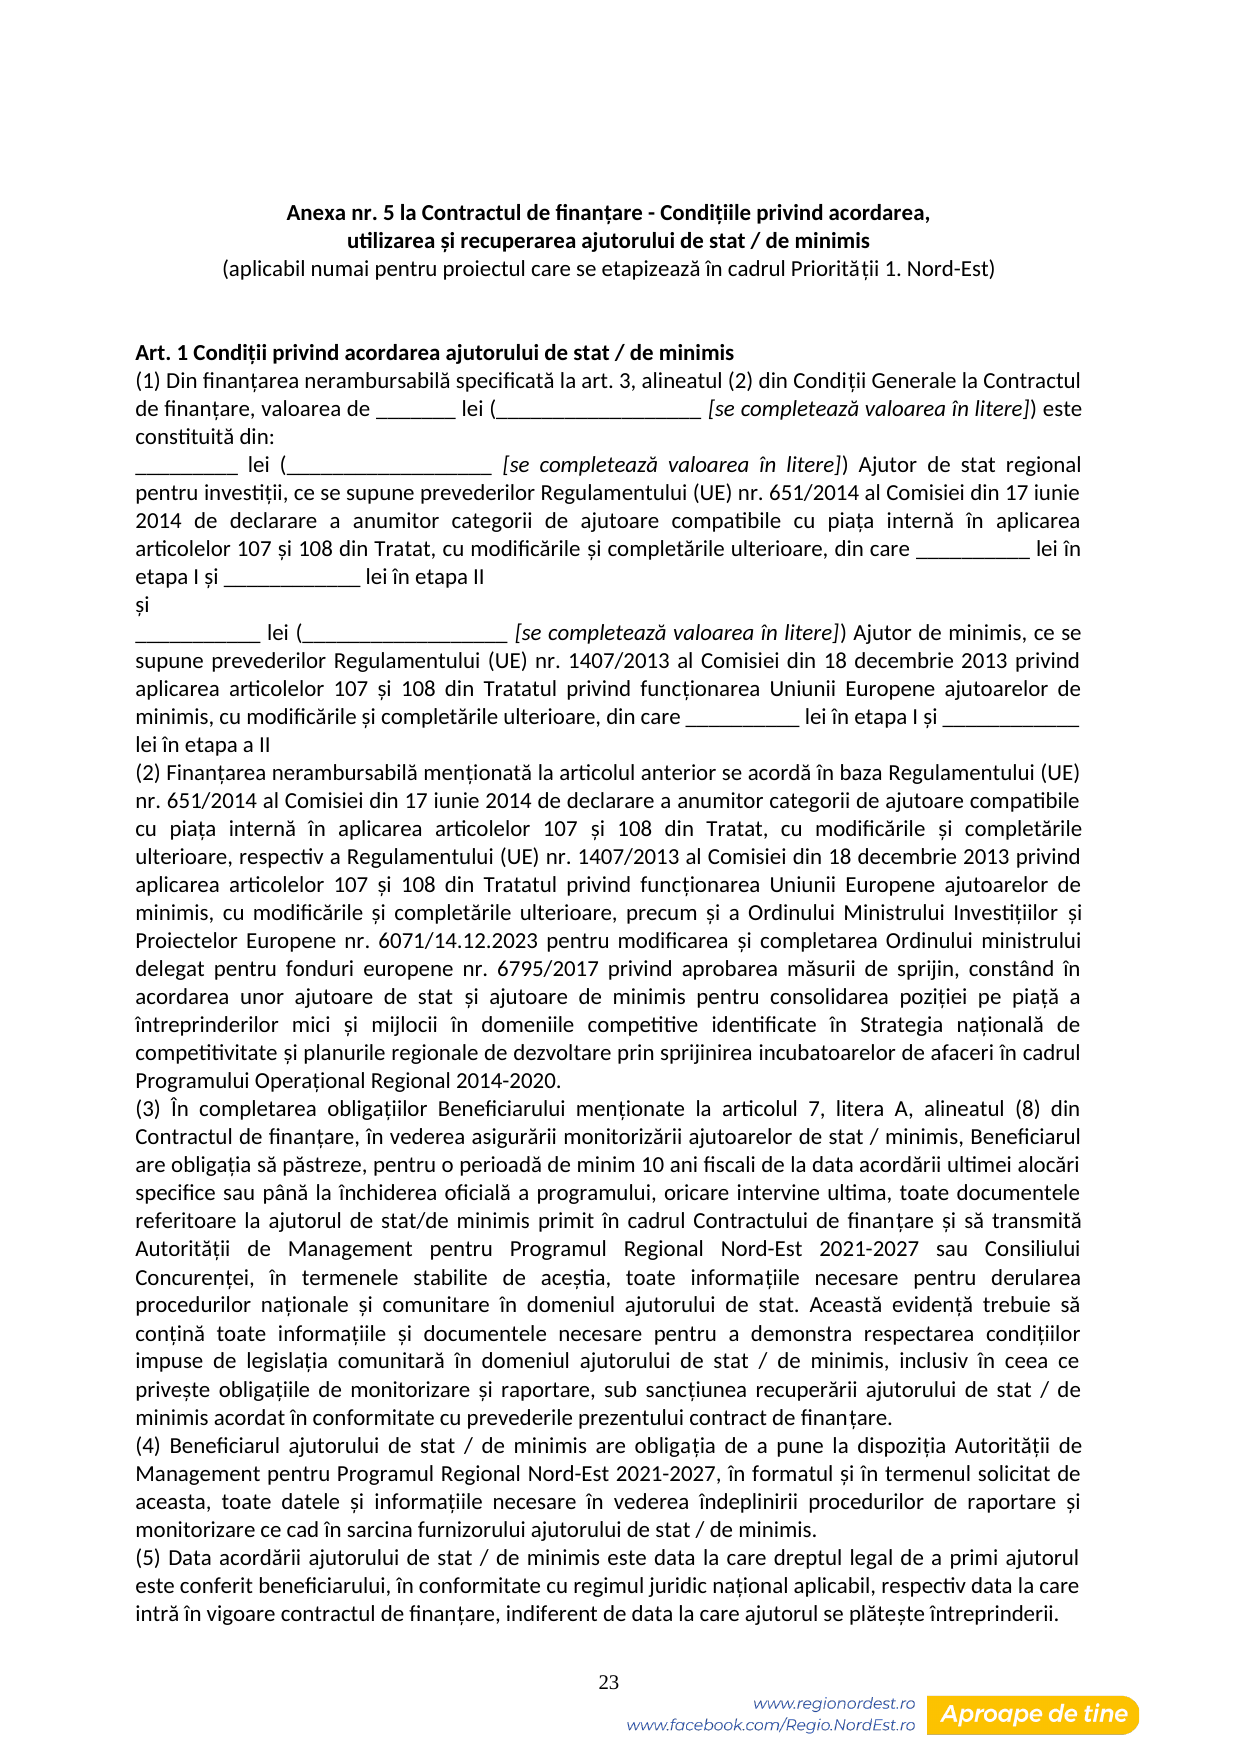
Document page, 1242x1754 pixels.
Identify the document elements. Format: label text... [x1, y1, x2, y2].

text Anexa nr. 5 la Contractul de finanțare - Condițiile privind acordarea, [135, 198, 1082, 226]
picture [135, 1693, 1140, 1737]
text (4) Beneficiarul ajutorului de stat / de minimis are obligația de a pune la dispoziția Autorității de Management pentru Programul Regional Nord-Est 2021-2027, în formatul și în termenul solicitat de aceasta, toate datele și informaţiile necesare în vederea îndeplinirii procedurilor de raportare și monitorizare ce cad în sarcina furnizorului ajutorului de stat / de minimis. [135, 1431, 1082, 1543]
text (aplicabil numai pentru proiectul care se etapizează în cadrul Priorității 1. Nord-Est) [135, 254, 1082, 282]
text (2) Finanțarea nerambursabilă menționată la articolul anterior se acordă în baza Regulamentului (UE) nr. 651/2014 al Comisiei din 17 iunie 2014 de declarare a anumitor categorii de ajutoare compatibile cu piaţa internă în aplicarea articolelor 107 şi 108 din Tratat, cu modificările şi completările ulterioare, respectiv a Regulamentului (UE) nr. 1407/2013 al Comisiei din 18 decembrie 2013 privind aplicarea articolelor 107 și 108 din Tratatul privind funcționarea Uniunii Europene ajutoarelor de minimis, cu modificările și completările ulterioare, precum și a Ordinului Ministrului Investiţiilor şi Proiectelor Europene nr. 6071/14.12.2023 pentru modificarea şi completarea Ordinului ministrului delegat pentru fonduri europene nr. 6795/2017 privind aprobarea măsurii de sprijin, constând în acordarea unor ajutoare de stat şi ajutoare de minimis pentru consolidarea poziţiei pe piaţă a întreprinderilor mici şi mijlocii în domeniile competitive identificate în Strategia naţională de competitivitate şi planurile regionale de dezvoltare prin sprijinirea incubatoarelor de afaceri în cadrul Programului Operaţional Regional 2014-2020. [135, 758, 1082, 1094]
text _________ lei (__________________ [se completează valoarea în litere]) Ajutor de stat regional pentru investiţii, ce se supune prevederilor Regulamentului (UE) nr. 651/2014 al Comisiei din 17 iunie 2014 de declarare a anumitor categorii de ajutoare compatibile cu piaţa internă în aplicarea articolelor 107 şi 108 din Tratat, cu modificările şi completările ulterioare, din care __________ lei în etapa I și ____________ lei în etapa II [135, 450, 1082, 590]
text (1) Din finanțarea nerambursabilă specificată la art. 3, alineatul (2) din Condiții Generale la Contractul de finanțare, valoarea de _______ lei (__________________ [se completează valoarea în litere]) este constituită din: [135, 366, 1082, 450]
text ___________ lei (__________________ [se completează valoarea în litere]) Ajutor de minimis, ce se supune prevederilor Regulamentului (UE) nr. 1407/2013 al Comisiei din 18 decembrie 2013 privind aplicarea articolelor 107 și 108 din Tratatul privind funcționarea Uniunii Europene ajutoarelor de minimis, cu modificările și completările ulterioare, din care __________ lei în etapa I și ____________ lei în etapa a II [135, 618, 1082, 758]
text Art. 1 Condiții privind acordarea ajutorului de stat / de minimis [135, 338, 1082, 366]
text (3) În completarea obligațiilor Beneficiarului menționate la articolul 7, litera A, alineatul (8) din Contractul de finanțare, în vederea asigurării monitorizării ajutoarelor de stat / minimis, Beneficiarul are obligaţia să păstreze, pentru o perioadă de minim 10 ani fiscali de la data acordării ultimei alocări specifice sau până la închiderea oficială a programului, oricare intervine ultima, toate documentele referitoare la ajutorul de stat/de minimis primit în cadrul Contractului de finanțare și să transmită Autorității de Management pentru Programul Regional Nord-Est 2021-2027 sau Consiliului Concurenței, în termenele stabilite de aceștia, toate informațiile necesare pentru derularea procedurilor naționale și comunitare în domeniul ajutorului de stat. Această evidenţă trebuie să conţină toate informaţiile și documentele necesare pentru a demonstra respectarea condiţiilor impuse de legislaţia comunitară în domeniul ajutorului de stat / de minimis, inclusiv în ceea ce privește obligațiile de monitorizare și raportare, sub sancțiunea recuperării ajutorului de stat / de minimis acordat în conformitate cu prevederile prezentului contract de finanțare. [135, 1094, 1082, 1431]
text utilizarea și recuperarea ajutorului de stat / de minimis [135, 226, 1082, 254]
text (5) Data acordării ajutorului de stat / de minimis este data la care dreptul legal de a primi ajutorul este conferit beneficiarului, în conformitate cu regimul juridic naţional aplicabil, respectiv data la care intră în vigoare contractul de finanțare, indiferent de data la care ajutorul se plăteşte întreprinderii. [135, 1543, 1082, 1627]
text și [135, 590, 1082, 618]
